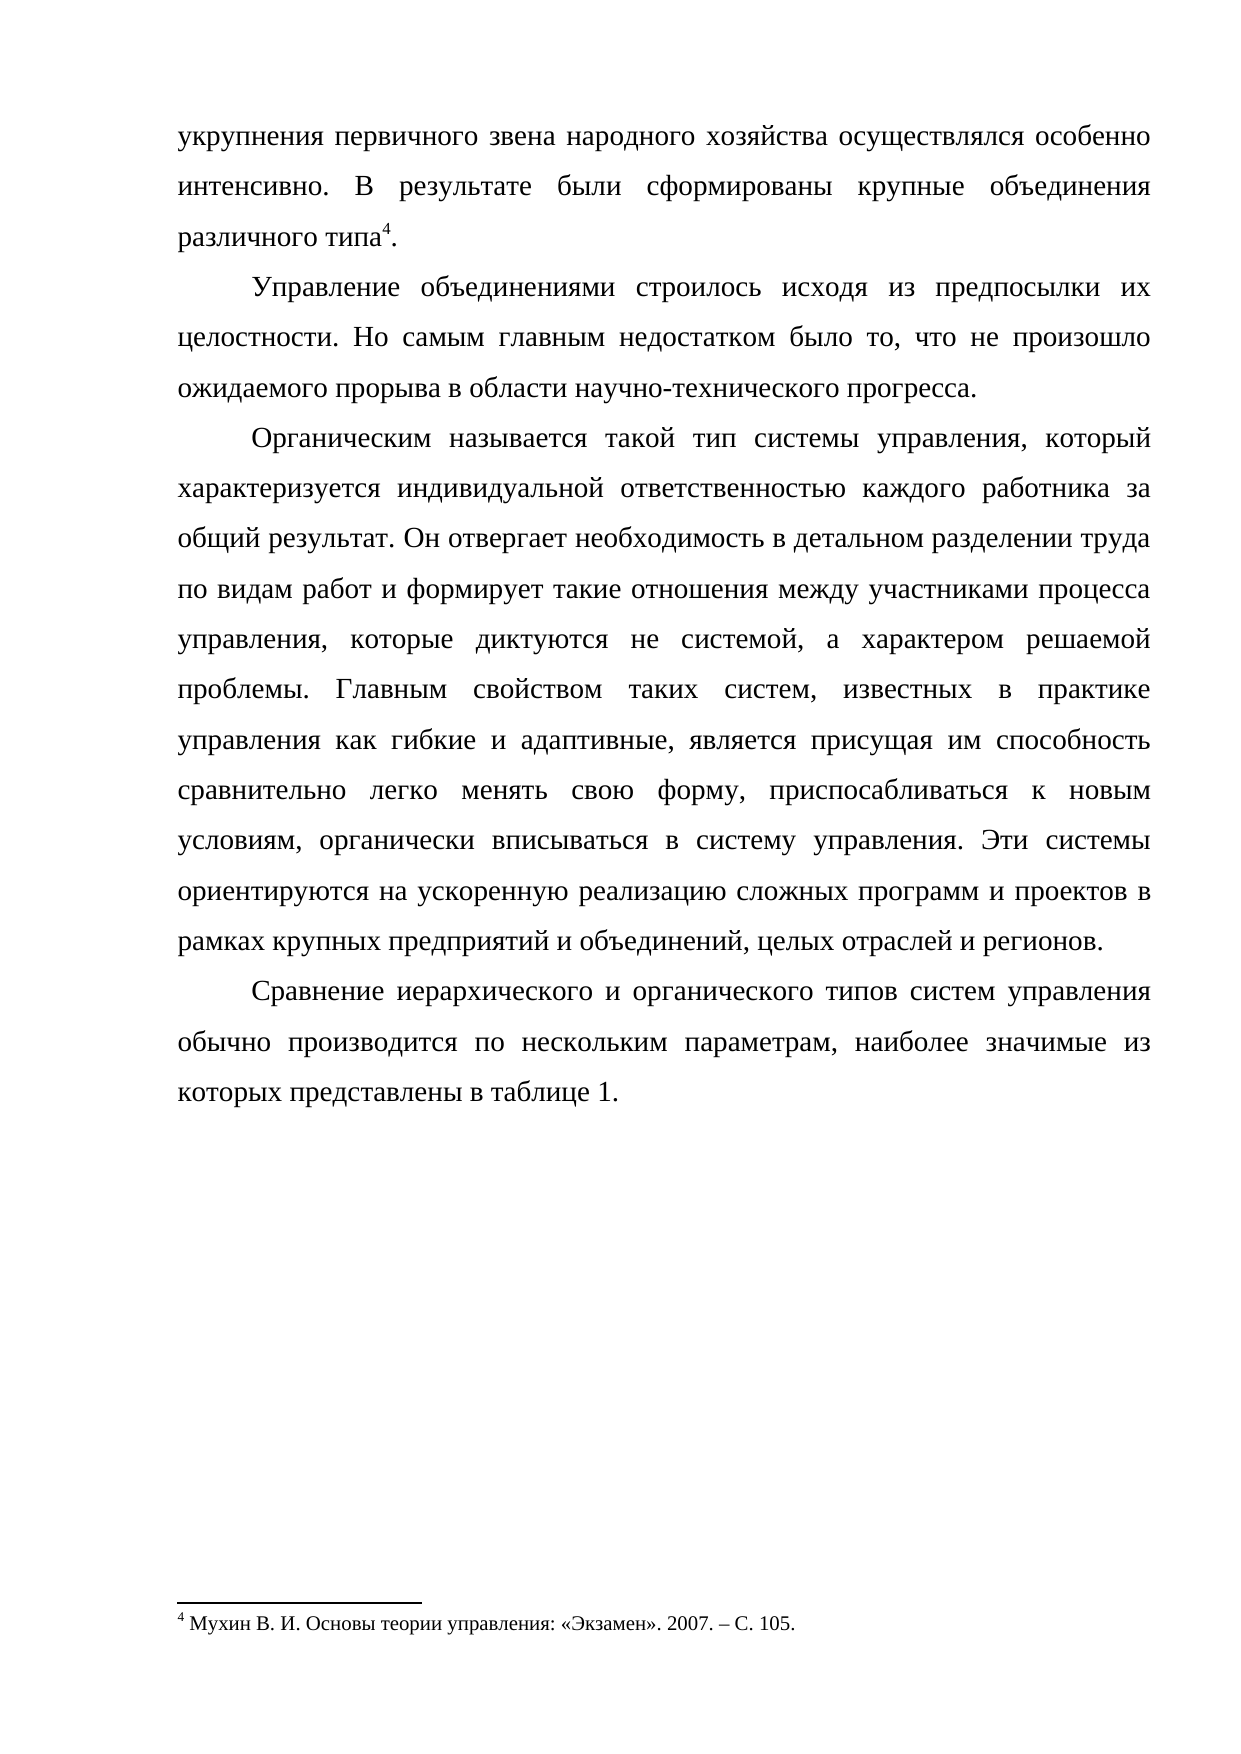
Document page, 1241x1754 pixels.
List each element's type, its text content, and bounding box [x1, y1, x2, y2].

text Управление объединениями строилось исходя из предпосылки их целостности. Но самым главным недостатком было то, что не произошло ожидаемого прорыва в области научно-технического прогресса. [177, 269, 1152, 403]
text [177, 118, 1152, 252]
text Органическим называется такой тип системы управления, который характеризуется индивидуальной ответственностью каждого работника за общий результат. Он отвергает необходимость в детальном разделении труда по видам работ и формирует такие отношения между участниками процесса управления, которые диктуются не системой, а характером решаемой проблемы. Главным свойством таких систем, известных в практике управления как гибкие и адаптивные, является присущая им способность сравнительно легко менять свою форму, приспосабливаться к новым условиям, органически вписываться в систему управления. Эти системы ориентируются на ускоренную реализацию сложных программ и проектов в рамках крупных предприятий и объединений, целых отраслей и регионов. [177, 420, 1152, 957]
text Сравнение иерархического и органического типов систем управления обычно производится по нескольким параметрам, наиболее значимые из которых представлены в таблице 1. [177, 973, 1152, 1108]
